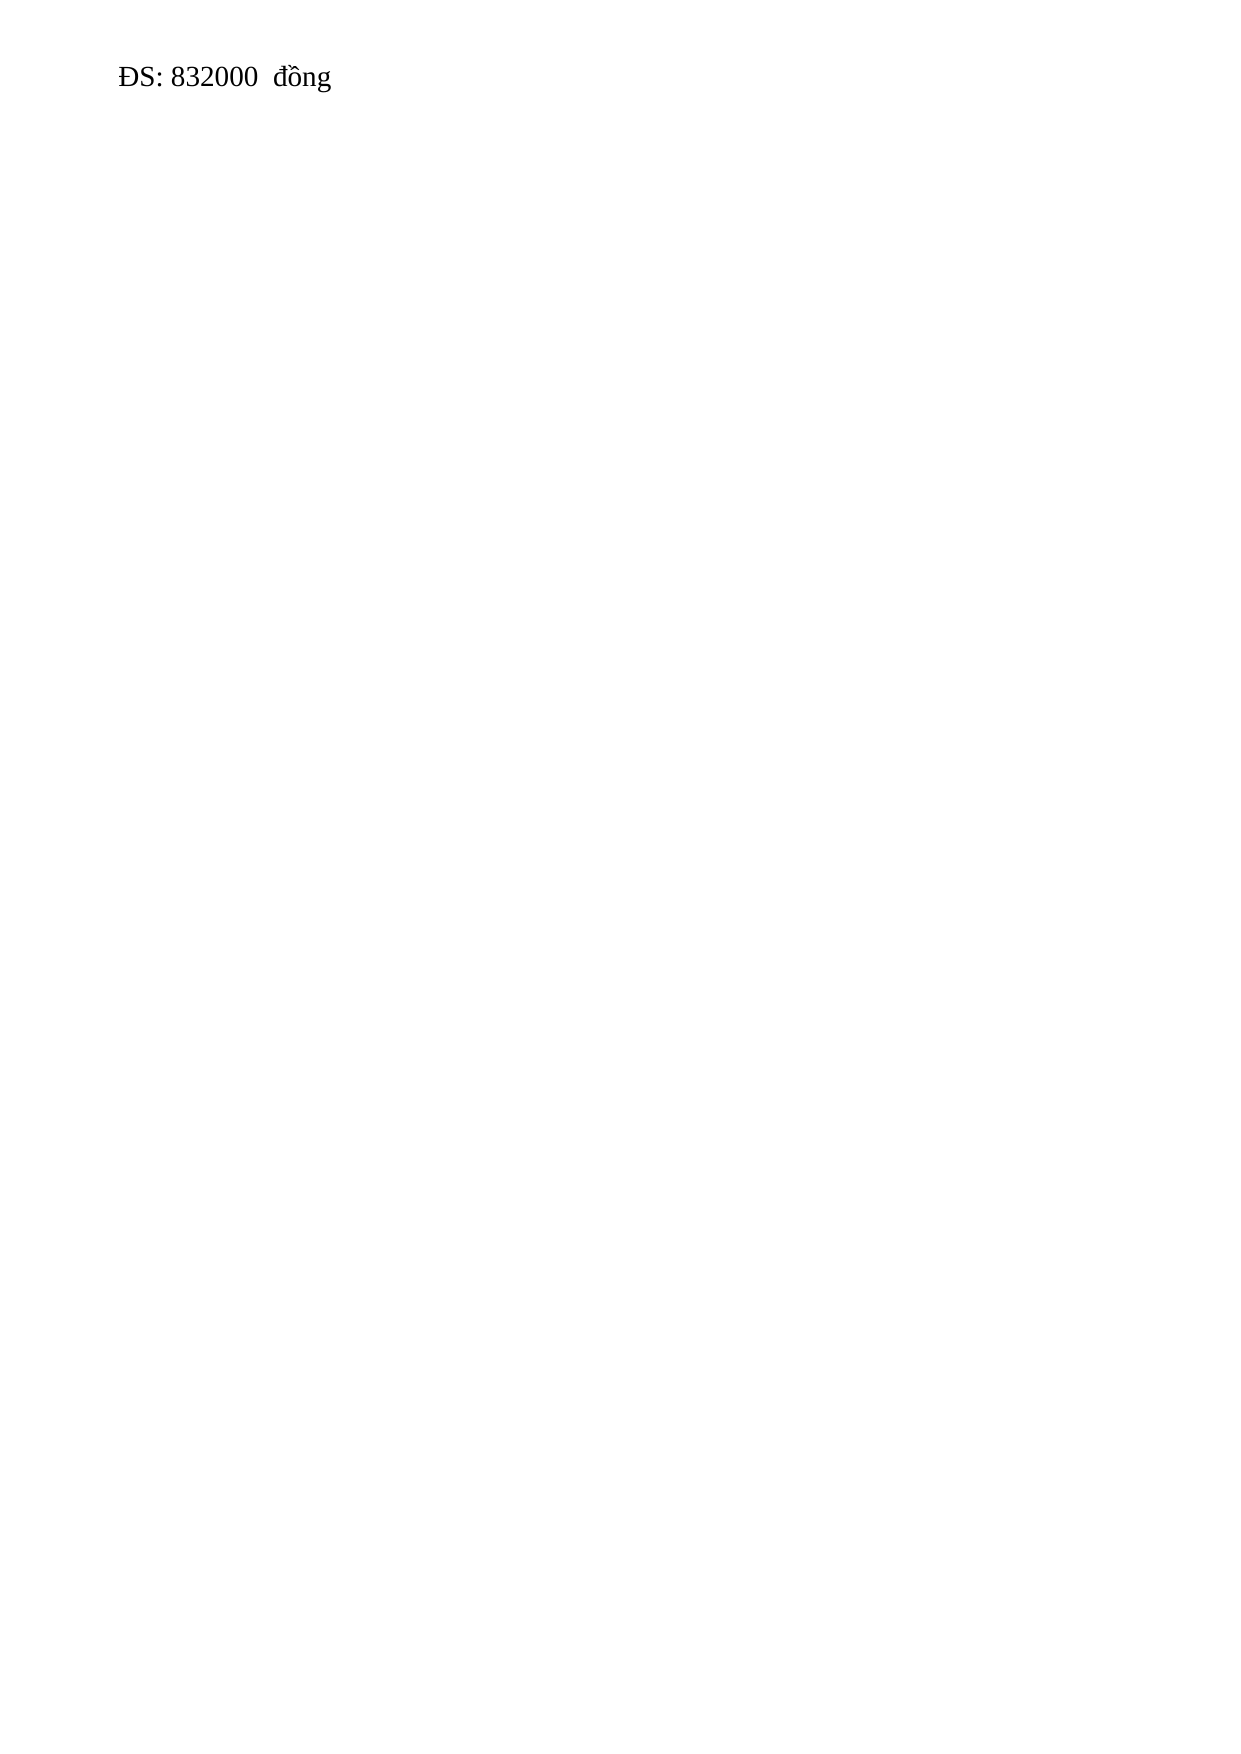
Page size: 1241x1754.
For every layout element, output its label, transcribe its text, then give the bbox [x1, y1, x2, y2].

text ĐS: 832000 đồng [118, 59, 1181, 93]
